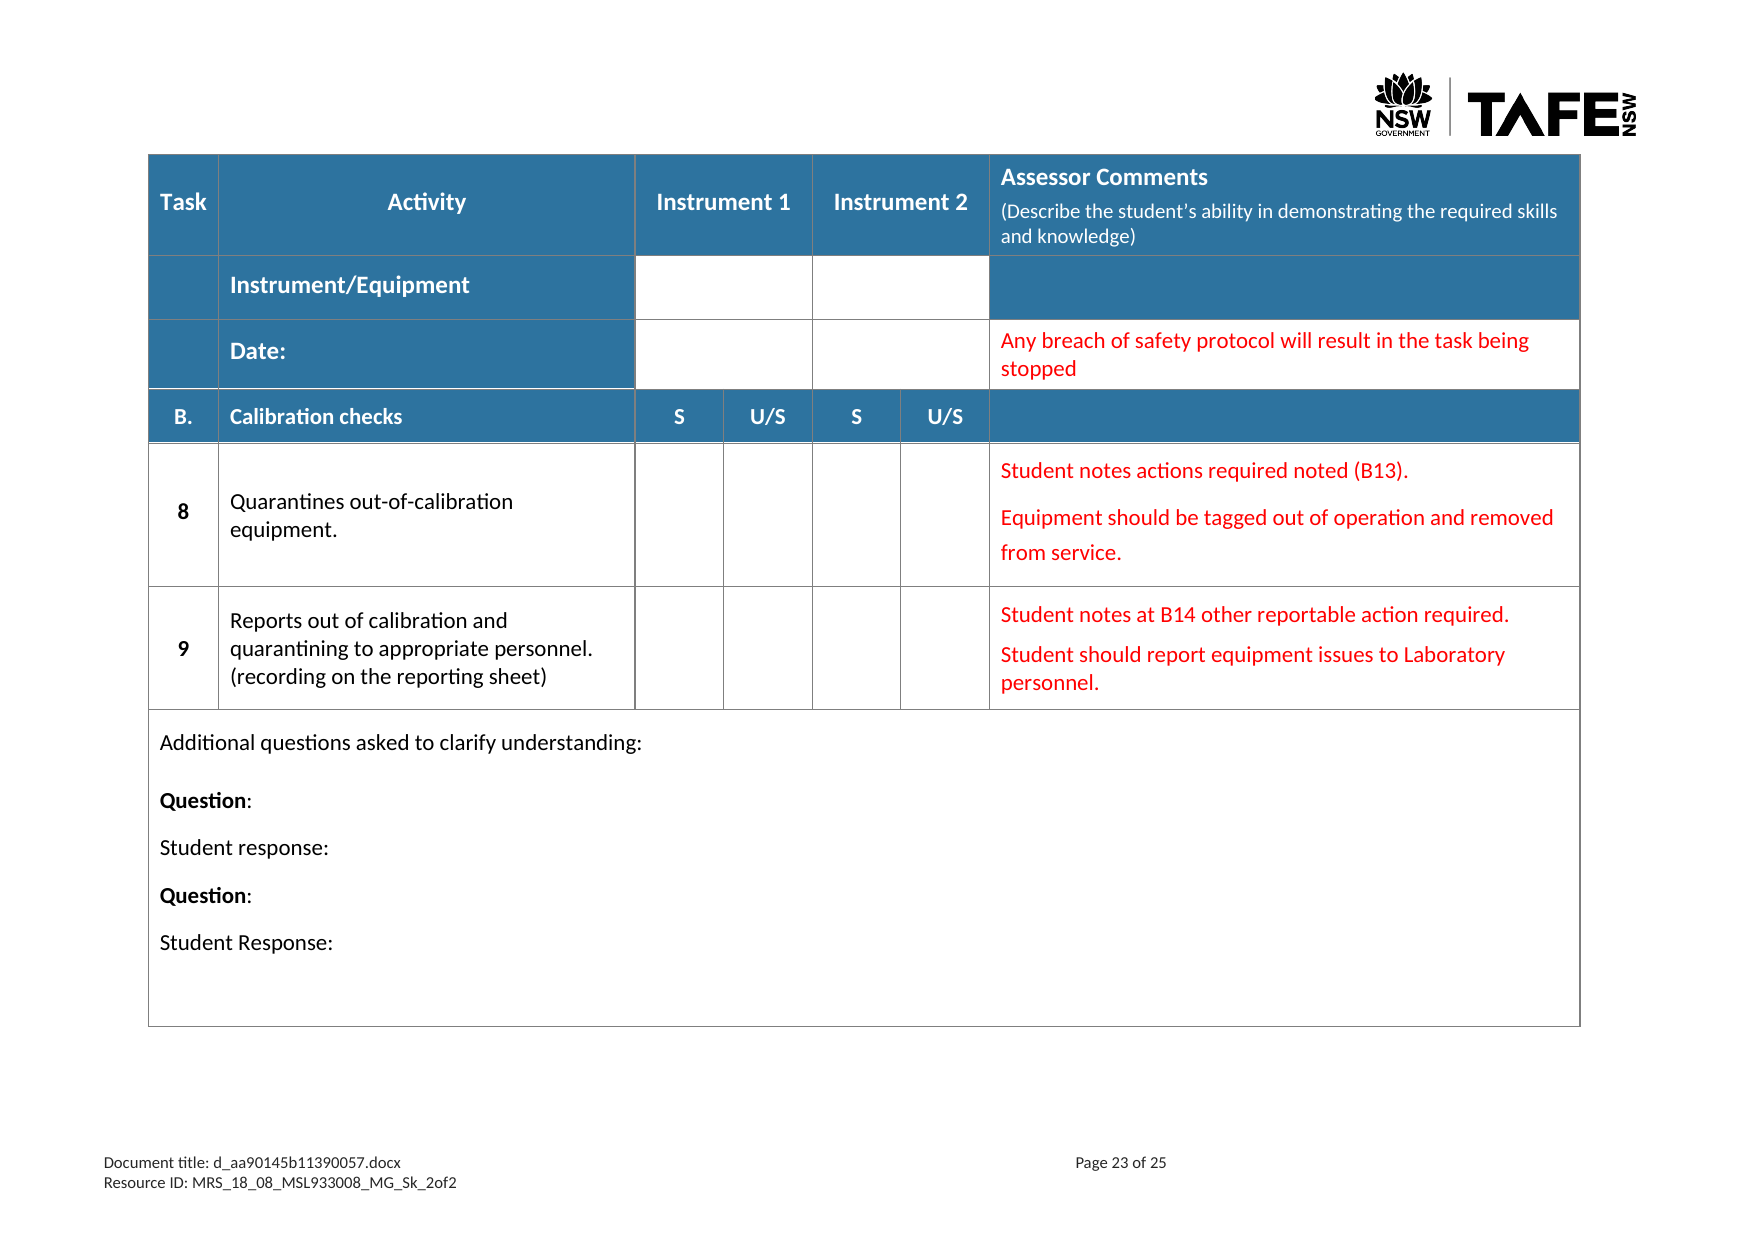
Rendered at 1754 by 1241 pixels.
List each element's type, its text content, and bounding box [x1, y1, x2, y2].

table_header Assessor Comments (Describe the student’s ability in demonstrating the required skills and knowledge) [990, 155, 1579, 255]
table_cell Quarantines out-of-calibration equipment. [219, 444, 634, 586]
table_cell [813, 256, 989, 319]
table_cell [636, 320, 812, 388]
table_cell [901, 587, 989, 709]
table_cell [990, 390, 1579, 442]
table_cell [901, 444, 989, 586]
table_cell Date: [219, 320, 634, 388]
table_cell [724, 587, 812, 709]
table_cell U/S [901, 390, 989, 442]
table_cell Student notes at B14 other reportable action required. Student should report equipment issues to Laboratory personnel. [990, 587, 1579, 709]
table_cell U/S [724, 390, 812, 442]
table_cell S [636, 390, 723, 442]
table_cell Question: Student response: Question: Student Response: [149, 774, 1579, 1026]
table_cell B. [149, 390, 218, 442]
table_cell [990, 256, 1579, 319]
table_cell 9 [149, 587, 218, 709]
table_cell [149, 256, 218, 319]
table_cell [636, 587, 723, 709]
table_cell [813, 587, 900, 709]
table_cell Any breach of safety protocol will result in the task being stopped [990, 320, 1579, 388]
table_cell [813, 444, 900, 586]
picture [1375, 71, 1636, 137]
table_cell [724, 444, 812, 586]
table_cell Student notes actions required noted (B13). Equipment should be tagged out of operation and removed from service. [990, 444, 1579, 586]
table_cell Instrument/Equipment [219, 256, 634, 319]
table_header Activity [219, 155, 634, 255]
table_cell [636, 444, 723, 586]
table_header Task [149, 155, 218, 255]
table_header Instrument 1 [636, 155, 812, 255]
table_cell [813, 320, 989, 388]
table_cell [149, 320, 218, 388]
table_cell Additional questions asked to clarify understanding: [149, 710, 1579, 773]
table_cell S [813, 390, 900, 442]
table_cell Calibration checks [219, 390, 634, 442]
table_cell [636, 256, 812, 319]
table_cell 8 [149, 444, 218, 586]
table_cell Reports out of calibration and quarantining to appropriate personnel. (recording on the reporting sheet) [219, 587, 634, 709]
table_header Instrument 2 [813, 155, 989, 255]
